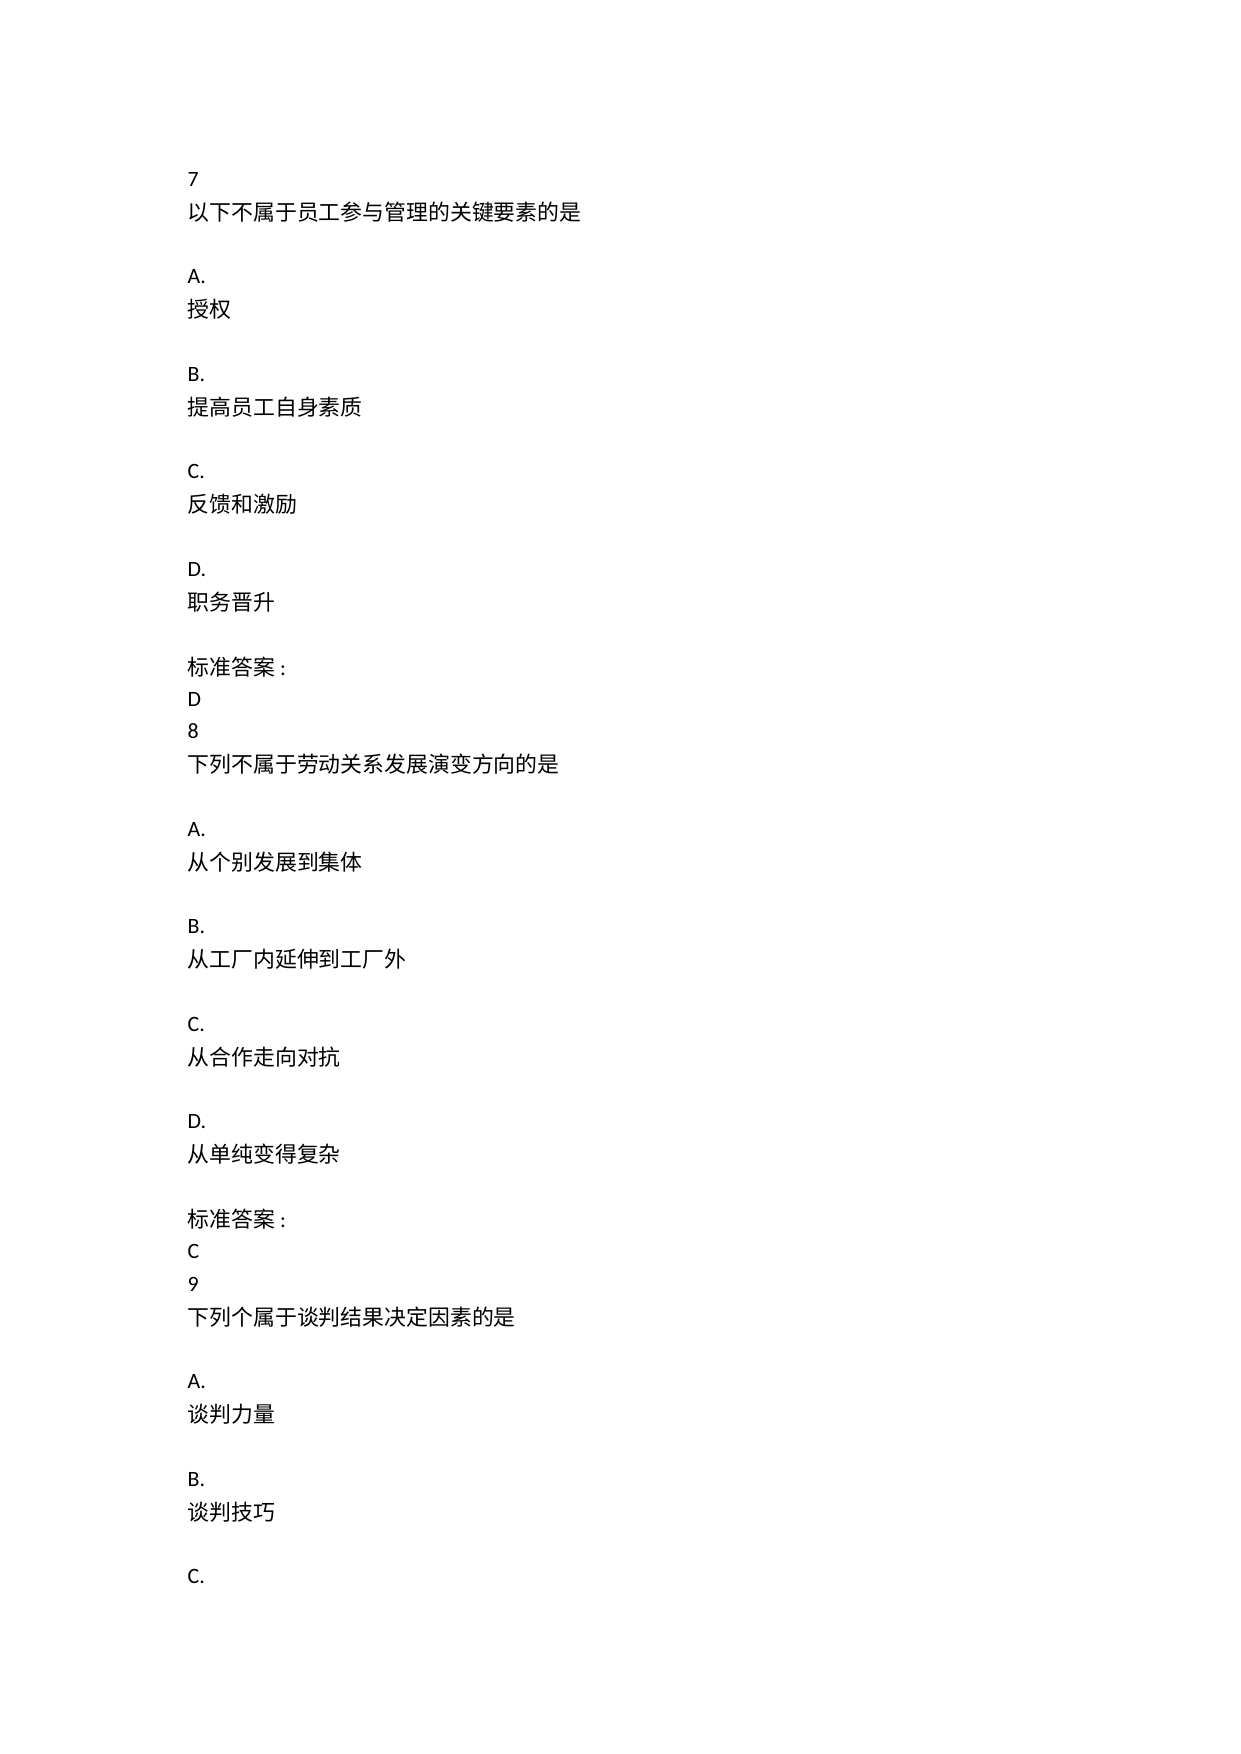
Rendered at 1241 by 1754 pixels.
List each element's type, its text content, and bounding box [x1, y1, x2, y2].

text C. [187, 1007, 1053, 1039]
text B. [187, 1462, 1053, 1494]
text 标准答案 : [187, 649, 1053, 682]
text C [187, 1234, 1053, 1267]
text 谈判技巧 [187, 1494, 1053, 1527]
text 谈判力量 [187, 1397, 1053, 1429]
text B. [187, 357, 1053, 389]
text D. [187, 552, 1053, 584]
text B. [187, 909, 1053, 942]
text 下列个属于谈判结果决定因素的是 [187, 1299, 1053, 1332]
text 从个别发展到集体 [187, 844, 1053, 877]
text 提高员工自身素质 [187, 389, 1053, 422]
text 9 [187, 1267, 1053, 1299]
text A. [187, 259, 1053, 292]
text 反馈和激励 [187, 487, 1053, 519]
text 以下不属于员工参与管理的关键要素的是 [187, 194, 1053, 227]
text D. [187, 1104, 1053, 1137]
text C. [187, 454, 1053, 487]
text 8 [187, 714, 1053, 747]
text A. [187, 812, 1053, 844]
text 职务晋升 [187, 584, 1053, 617]
text 标准答案 : [187, 1202, 1053, 1234]
text 下列不属于劳动关系发展演变方向的是 [187, 747, 1053, 779]
text C. [187, 1559, 1053, 1592]
text A. [187, 1364, 1053, 1397]
text 从单纯变得复杂 [187, 1137, 1053, 1169]
text 授权 [187, 292, 1053, 324]
text 从工厂内延伸到工厂外 [187, 942, 1053, 974]
text 7 [187, 162, 1053, 194]
text 从合作走向对抗 [187, 1039, 1053, 1072]
text D [187, 682, 1053, 714]
